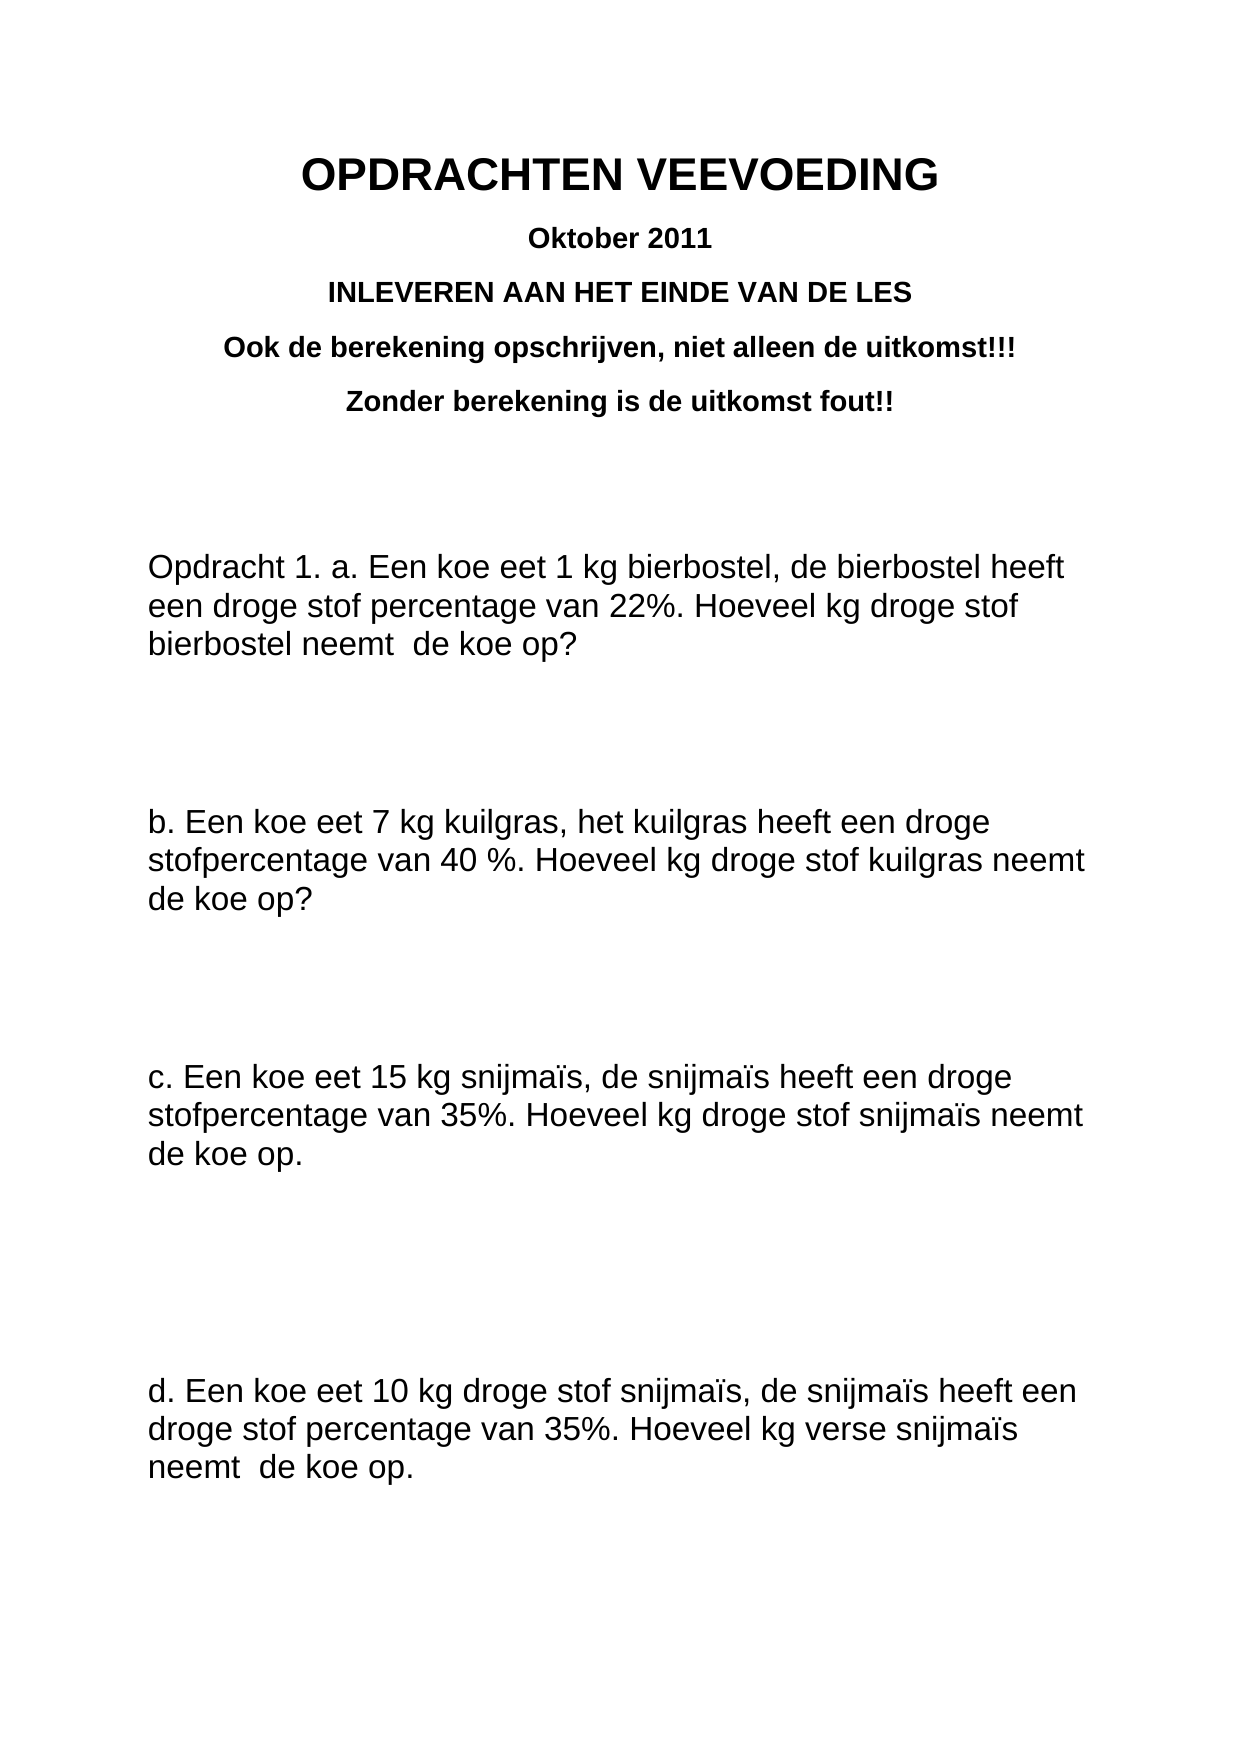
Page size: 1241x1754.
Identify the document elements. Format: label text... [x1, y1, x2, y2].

text Oktober 2011 [148, 221, 1093, 255]
text c. Een koe eet 15 kg snijmaïs, de snijmaïs heeft een droge stofpercentage van 35%. Hoeveel kg droge stof snijmaïs neemt de koe op. [148, 1057, 1093, 1172]
text OPDRACHTEN VEEVOEDING [148, 148, 1093, 200]
text b. Een koe eet 7 kg kuilgras, het kuilgras heeft een droge stofpercentage van 40 %. Hoeveel kg droge stof kuilgras neemt de koe op? [148, 802, 1093, 917]
text Ook de berekening opschrijven, niet alleen de uitkomst!!! [148, 330, 1093, 363]
text d. Een koe eet 10 kg droge stof snijmaïs, de snijmaïs heeft een droge stof percentage van 35%. Hoeveel kg verse snijmaïs neemt de koe op. [148, 1371, 1093, 1486]
text INLEVEREN AAN HET EINDE VAN DE LES [148, 276, 1093, 309]
text Zonder berekening is de uitkomst fout!! [148, 384, 1093, 418]
text Opdracht 1. a. Een koe eet 1 kg bierbostel, de bierbostel heeft een droge stof percentage van 22%. Hoeveel kg droge stof bierbostel neemt de koe op? [148, 547, 1093, 663]
